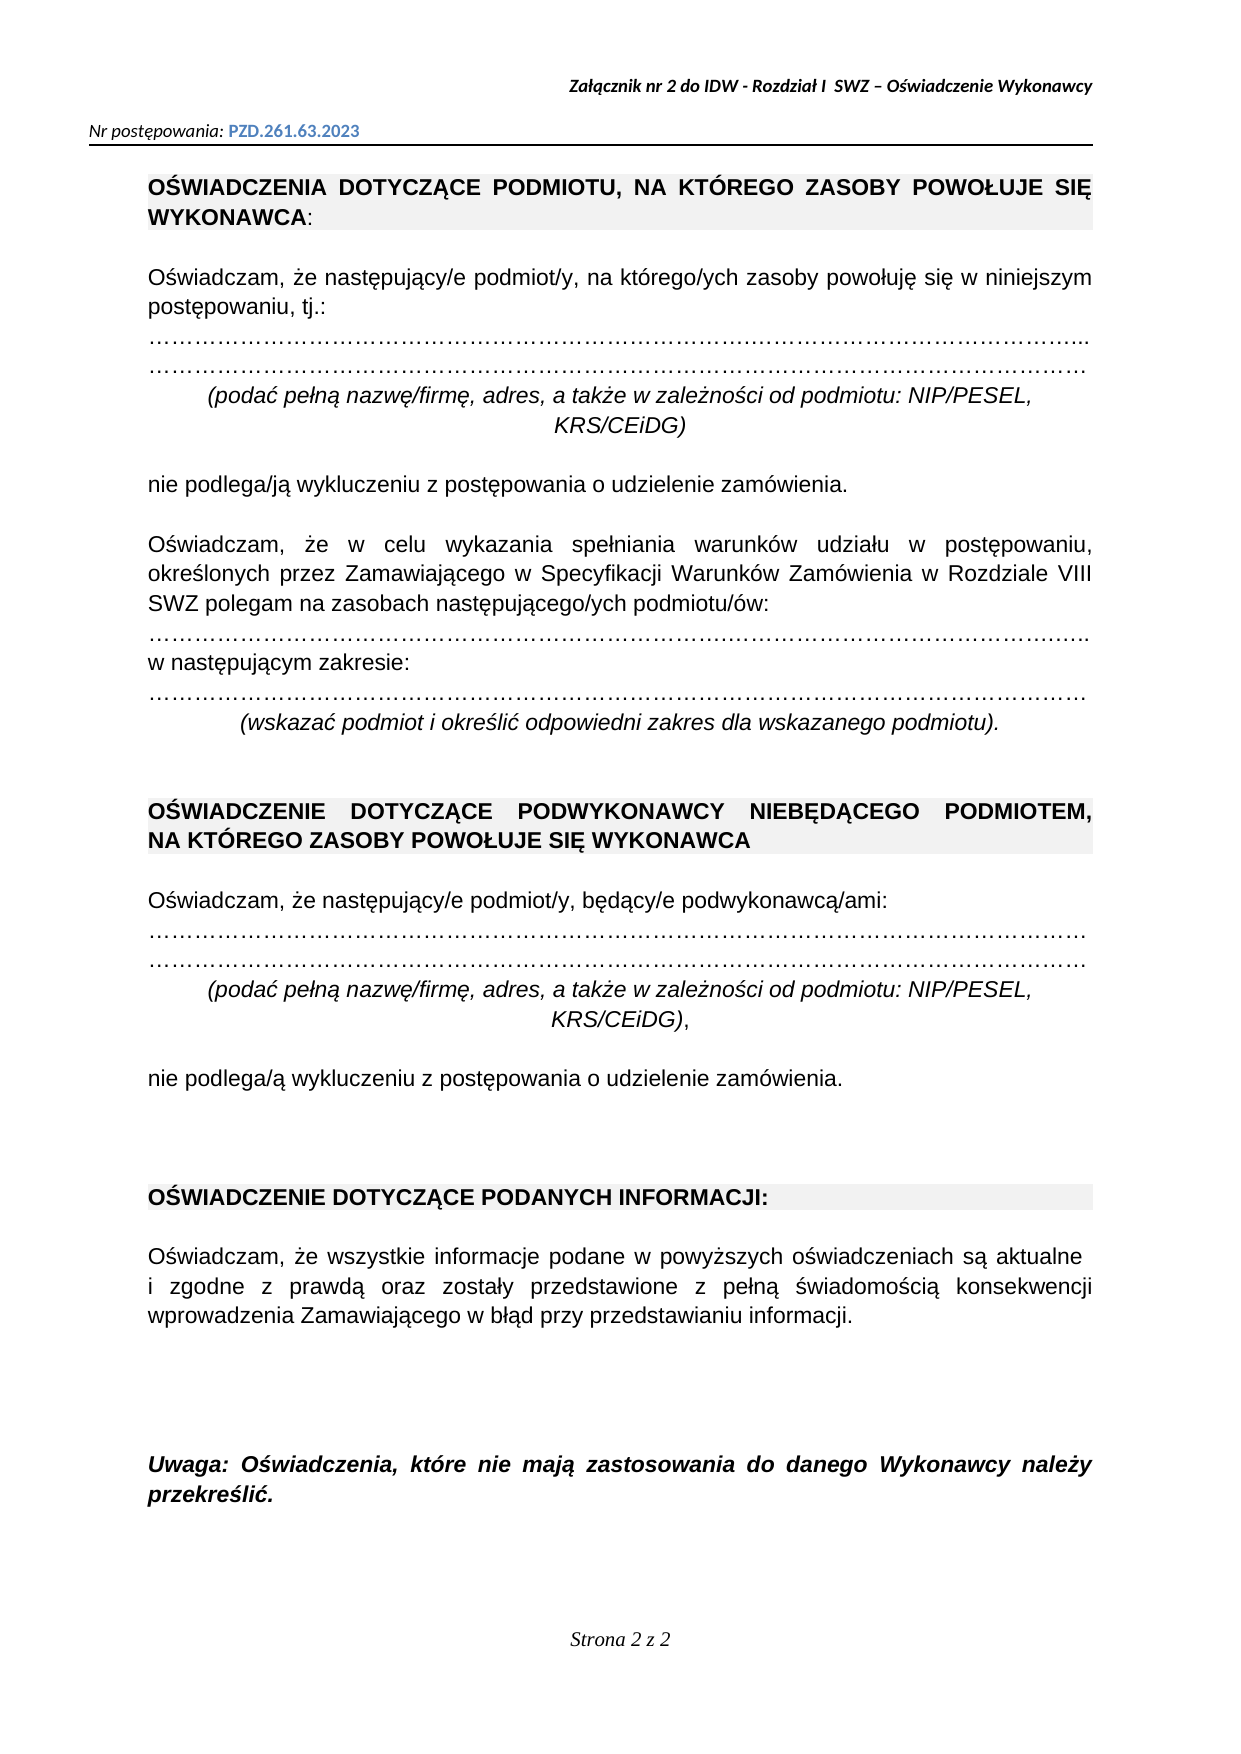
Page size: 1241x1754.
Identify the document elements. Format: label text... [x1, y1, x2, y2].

text Oświadczam, że wszystkie informacje podane w powyższych oświadczeniach są aktualne i zgodne z prawdą oraz zostały przedstawione z pełną świadomością konsekwencji wprowadzenia Zamawiającego w błąd przy przedstawianiu informacji. [148, 1243, 1093, 1329]
text ………………………………………………………………….…………………………………….….. [148, 620, 1093, 646]
text Uwaga: Oświadczenia, które nie mają zastosowania do danego Wykonawcy należy przekreślić. [148, 1451, 1093, 1507]
text …………………………………………………………………….……………………………………... [148, 323, 1093, 349]
text OŚWIADCZENIA DOTYCZĄCE PODMIOTU, NA KTÓREGO ZASOBY POWOŁUJE SIĘ WYKONAWCA: [148, 201, 1093, 230]
text …………………………………………………………………………………………………………… [148, 352, 1093, 379]
text Oświadczam, że następujący/e podmiot/y, na którego/ych zasoby powołuję się w niniejszym postępowaniu, tj.: [148, 263, 1093, 319]
text nie podlega/ą wykluczeniu z postępowania o udzielenie zamówienia. [148, 1065, 1093, 1091]
text (podać pełną nazwę/firmę, adres, a także w zależności od podmiotu: NIP/PESEL, KRS/CEiDG), [148, 976, 1093, 1032]
text (podać pełną nazwę/firmę, adres, a także w zależności od podmiotu: NIP/PESEL, KRS/CEiDG) [148, 382, 1093, 438]
text OŚWIADCZENIE DOTYCZĄCE PODANYCH INFORMACJI: [148, 1184, 1093, 1210]
text …………………………………………………………………………………………………………… [148, 946, 1093, 973]
text w następującym zakresie: [148, 649, 1093, 676]
text …………………………………………………………………………………………………………… [148, 679, 1093, 705]
text Oświadczam, że w celu wykazania spełniania warunków udziału w postępowaniu, określonych przez Zamawiającego w Specyfikacji Warunków Zamówienia w Rozdziale VIII SWZ polegam na zasobach następującego/ych podmiotu/ów: [148, 531, 1093, 616]
text nie podlega/ją wykluczeniu z postępowania o udzielenie zamówienia. [148, 471, 1093, 498]
text Oświadczam, że następujący/e podmiot/y, będący/e podwykonawcą/ami: [148, 887, 1093, 913]
text OŚWIADCZENIE DOTYCZĄCE PODWYKONAWCY NIEBĘDĄCEGO PODMIOTEM, NA KTÓREGO ZASOBY POWOŁUJE SIĘ WYKONAWCA [148, 798, 1093, 854]
text …………………………………………………………………………………………………………… [148, 917, 1093, 943]
text (wskazać podmiot i określić odpowiedni zakres dla wskazanego podmiotu). [148, 709, 1093, 735]
